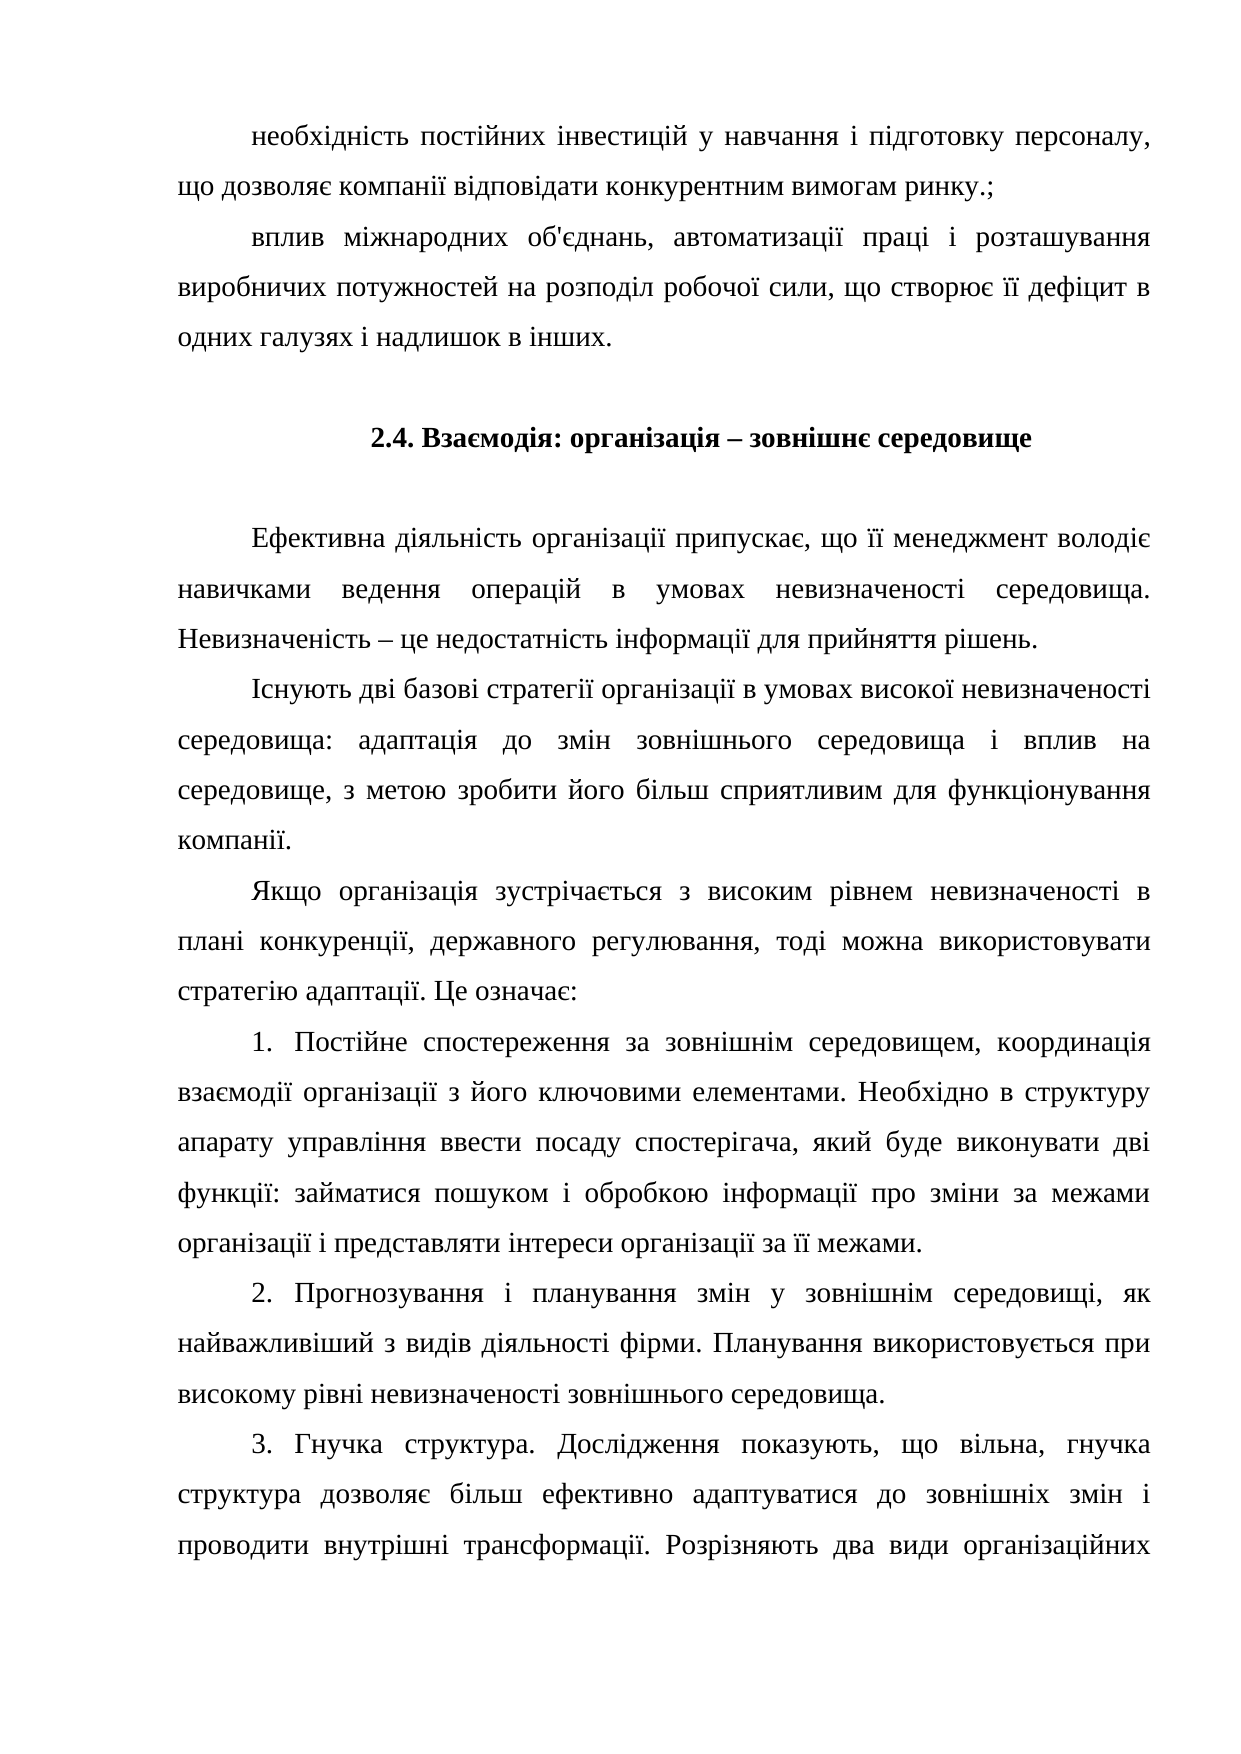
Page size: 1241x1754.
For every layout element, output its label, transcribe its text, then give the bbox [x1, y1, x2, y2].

text 2.4. Взаємодія: організація – зовнішнє середовище [177, 420, 1152, 453]
text Існують дві базові стратегії організації в умовах високої невизначеності середовища: адаптація до змін зовнішнього середовища і вплив на середовище, з метою зробити його більш сприятливим для функціонування компанії. [177, 672, 1152, 856]
text Ефективна діяльність організації припускає, що її менеджмент володіє навичками ведення операцій в умовах невизначеності середовища. Невизначеність – це недостатність інформації для прийняття рішень. [177, 521, 1152, 655]
list Прогнозування і планування змін у зовнішнім середовищі, як найважливіший з видів діяльності фірми. Планування використовується при високому рівні невизначеності зовнішнього середовища. [177, 1275, 1152, 1409]
text необхідність постійних інвестицій у навчання і підготовку персоналу, що дозволяє компанії відповідати конкурентним вимогам ринку.; [177, 118, 1152, 202]
text Якщо організація зустрічається з високим рівнем невизначеності в плані конкуренції, державного регулювання, тоді можна використовувати стратегію адаптації. Це означає: [177, 873, 1152, 1007]
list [177, 1426, 1152, 1560]
list Постійне спостереження за зовнішнім середовищем, координація взаємодії організації з його ключовими елементами. Необхідно в структуру апарату управління ввести посаду спостерігача, який буде виконувати дві функції: займатися пошуком і обробкою інформації про зміни за межами організації і представляти інтереси організації за її межами. [177, 1024, 1152, 1258]
text вплив міжнародних об'єднань, автоматизації праці і розташування виробничих потужностей на розподіл робочої сили, що створює її дефіцит в одних галузях і надлишок в інших. [177, 219, 1152, 353]
